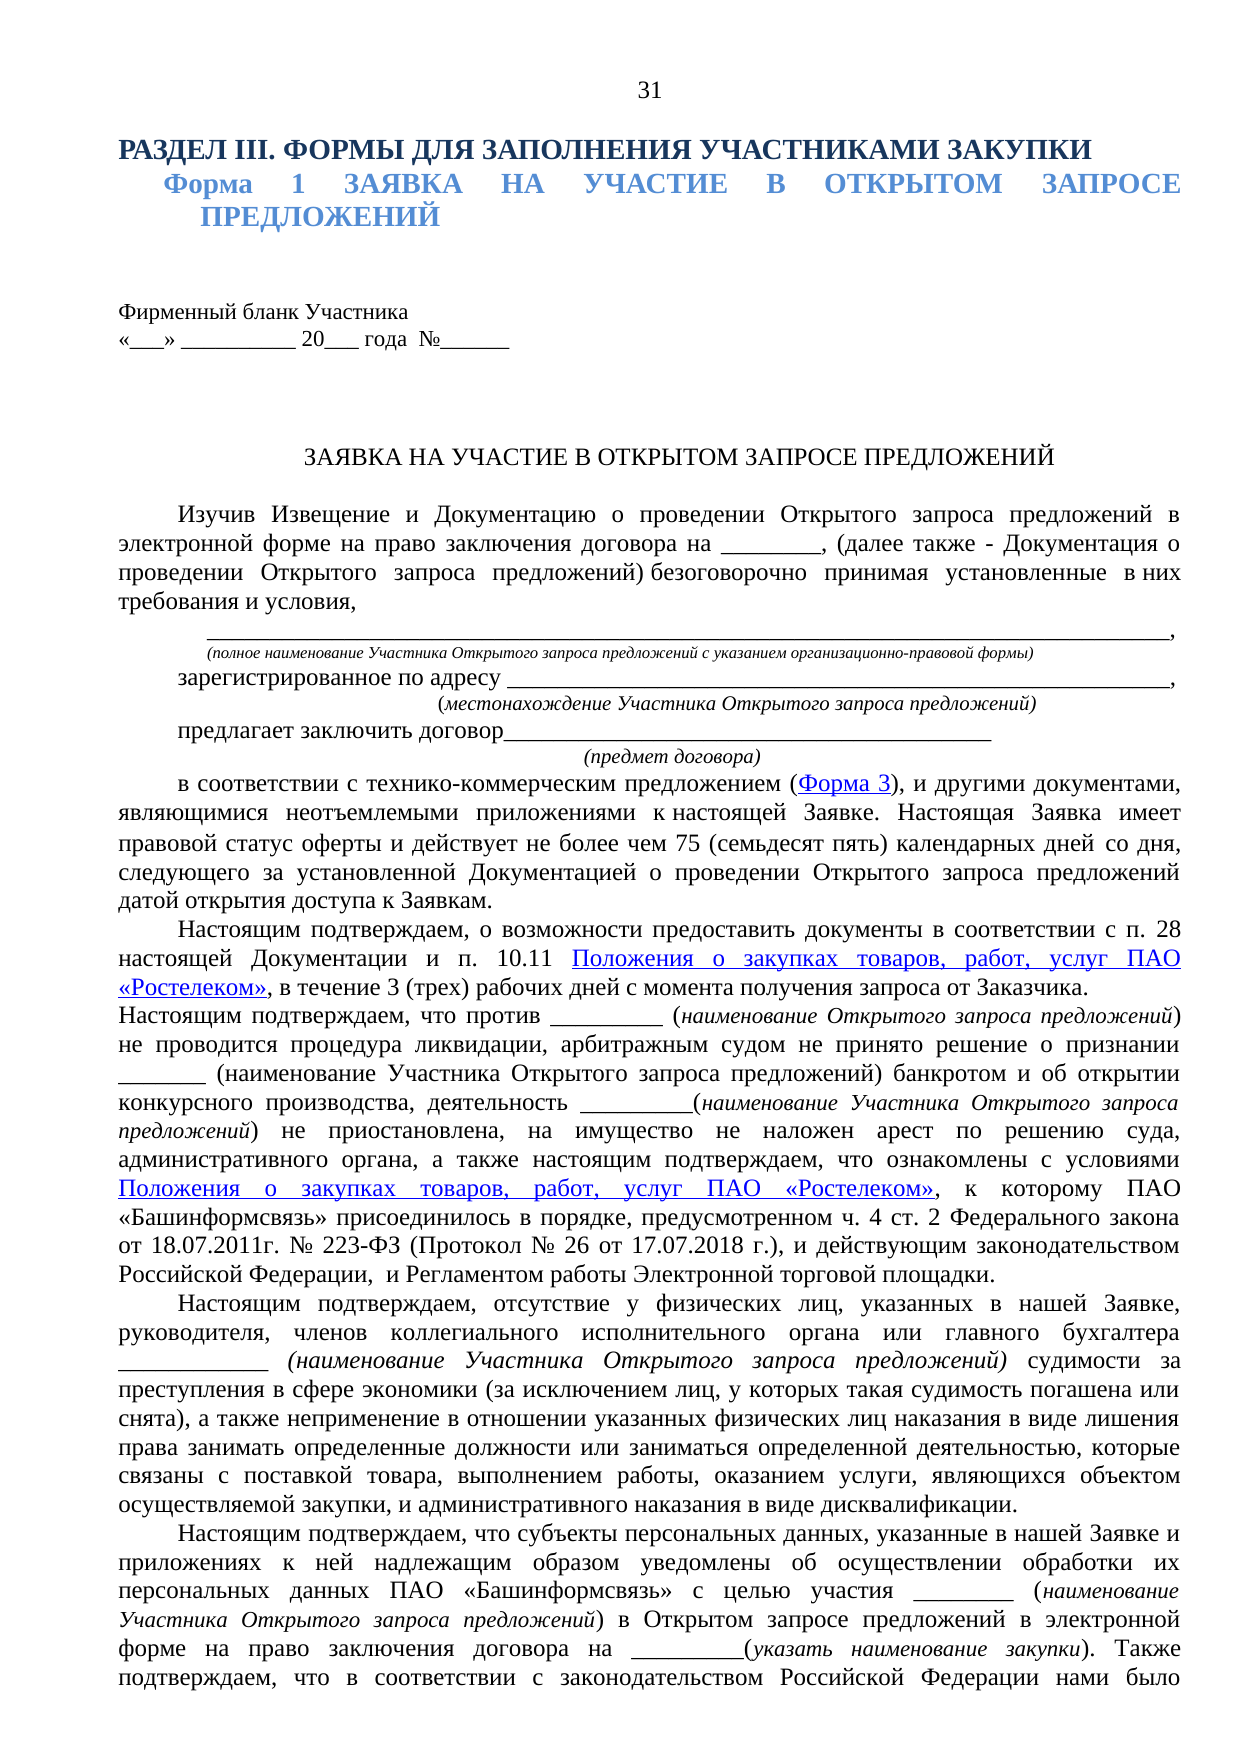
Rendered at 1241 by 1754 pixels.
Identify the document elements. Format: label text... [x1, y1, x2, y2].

text зарегистрированное по адресу _____________________________________________________, [118, 662, 1181, 691]
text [118, 1518, 1181, 1691]
text Настоящим подтверждаем, отсутствие у физических лиц, указанных в нашей Заявке, руководителя, членов коллегиального исполнительного органа или главного бухгалтера ____________ (наименование Участника Открытого запроса предложений) судимости за преступления в сфере экономики (за исключением лиц, у которых такая судимость погашена или снята), а также неприменение в отношении указанных физических лиц наказания в виде лишения права занимать определенные должности или заниматься определенной деятельностью, которые связаны с поставкой товара, выполнением работы, оказанием услуги, являющихся объектом осуществляемой закупки, и административного наказания в виде дисквалификации. [118, 1288, 1181, 1518]
text Настоящим подтверждаем, что против _________ (наименование Открытого запроса предложений) не проводится процедура ликвидации, арбитражным судом не принято решение о признании _______ (наименование Участника Открытого запроса предложений) банкротом и об открытии конкурсного производства, деятельность _________(наименование Участника Открытого запроса предложений) не приостановлена, на имущество не наложен арест по решению суда, административного органа, а также настоящим подтверждаем, что ознакомлены с условиями Положения о закупках товаров, работ, услуг ПАО «Ростелеком», к которому ПАО «Башинформсвязь» присоединилось в порядке, предусмотренном ч. 4 ст. 2 Федерального закона от 18.07.2011г. № 223-ФЗ (Протокол № 26 от 17.07.2018 г.), и действующим законодательством Российской Федерации, и Регламентом работы Электронной торговой площадки. [118, 1001, 1181, 1288]
text Фирменный бланк Участника [118, 298, 1181, 325]
text Настоящим подтверждаем, о возможности предоставить документы в соответствии с п. 28 настоящей Документации и п. 10.11 Положения о закупках товаров, работ, услуг ПАО «Ростелеком», в течение 3 (трех) рабочих дней с момента получения запроса от Заказчика. [118, 914, 1181, 1001]
text _____________________________________________________________________________, (полное наименование Участника Открытого запроса предложений с указанием организационно-правовой формы) [207, 614, 1181, 662]
text (местонахождение Участника Открытого запроса предложений) [118, 691, 1181, 715]
text Изучив Извещение и Документацию о проведении Открытого запроса предложений в электронной форме на право заключения договора на ________, (далее также - Документация о проведении Открытого запроса предложений) безоговорочно принимая установленные в них требования и условия, [118, 499, 1181, 614]
text (предмет договора) [118, 744, 1181, 768]
text Форма 1 ЗАЯВКА НА УЧАСТИЕ В ОТКРЫТОМ ЗАПРОСЕ ПРЕДЛОЖЕНИЙ [163, 166, 1181, 233]
text «___» __________ 20___ года №______ [118, 325, 1181, 351]
text ЗАЯВКА НА УЧАСТИЕ В ОТКРЫТОМ ЗАПРОСЕ ПРЕДЛОЖЕНИЙ [118, 442, 1181, 471]
text предлагает заключить договор_______________________________________ [118, 715, 1181, 744]
text РАЗДЕЛ III. ФОРМЫ ДЛЯ ЗАПОЛНЕНИЯ УЧАСТНИКАМИ ЗАКУПКИ [118, 132, 1181, 166]
text в соответствии с технико-коммерческим предложением (Форма 3), и другими документами, являющимися неотъемлемыми приложениями к настоящей Заявке. Настоящая Заявка имеет правовой статус оферты и действует не более чем 75 (семьдесят пять) календарных дней со дня, следующего за установленной Документацией о проведении Открытого запроса предложений датой открытия доступа к Заявкам. [118, 768, 1181, 914]
